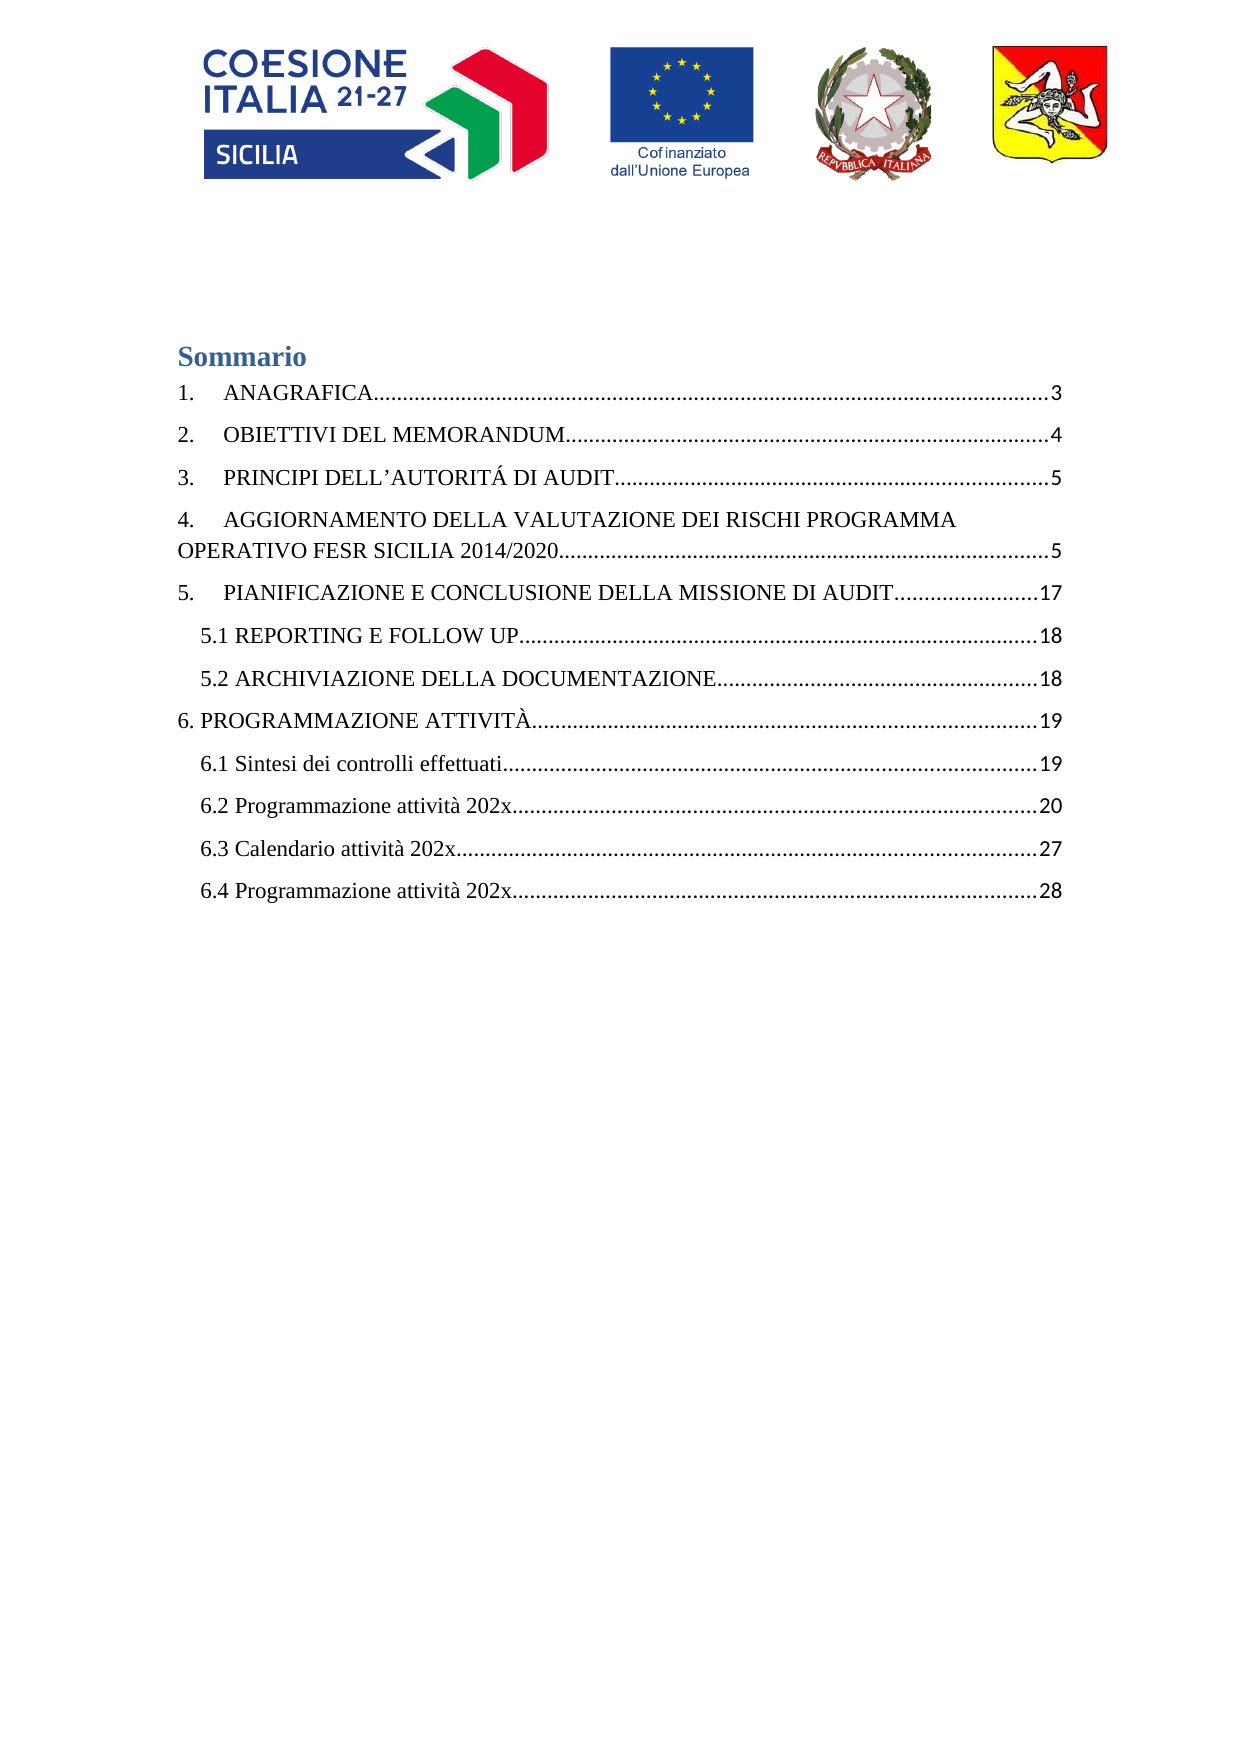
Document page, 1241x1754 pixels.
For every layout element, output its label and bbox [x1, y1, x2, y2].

picture [203, 44, 932, 181]
picture [992, 46, 1108, 164]
